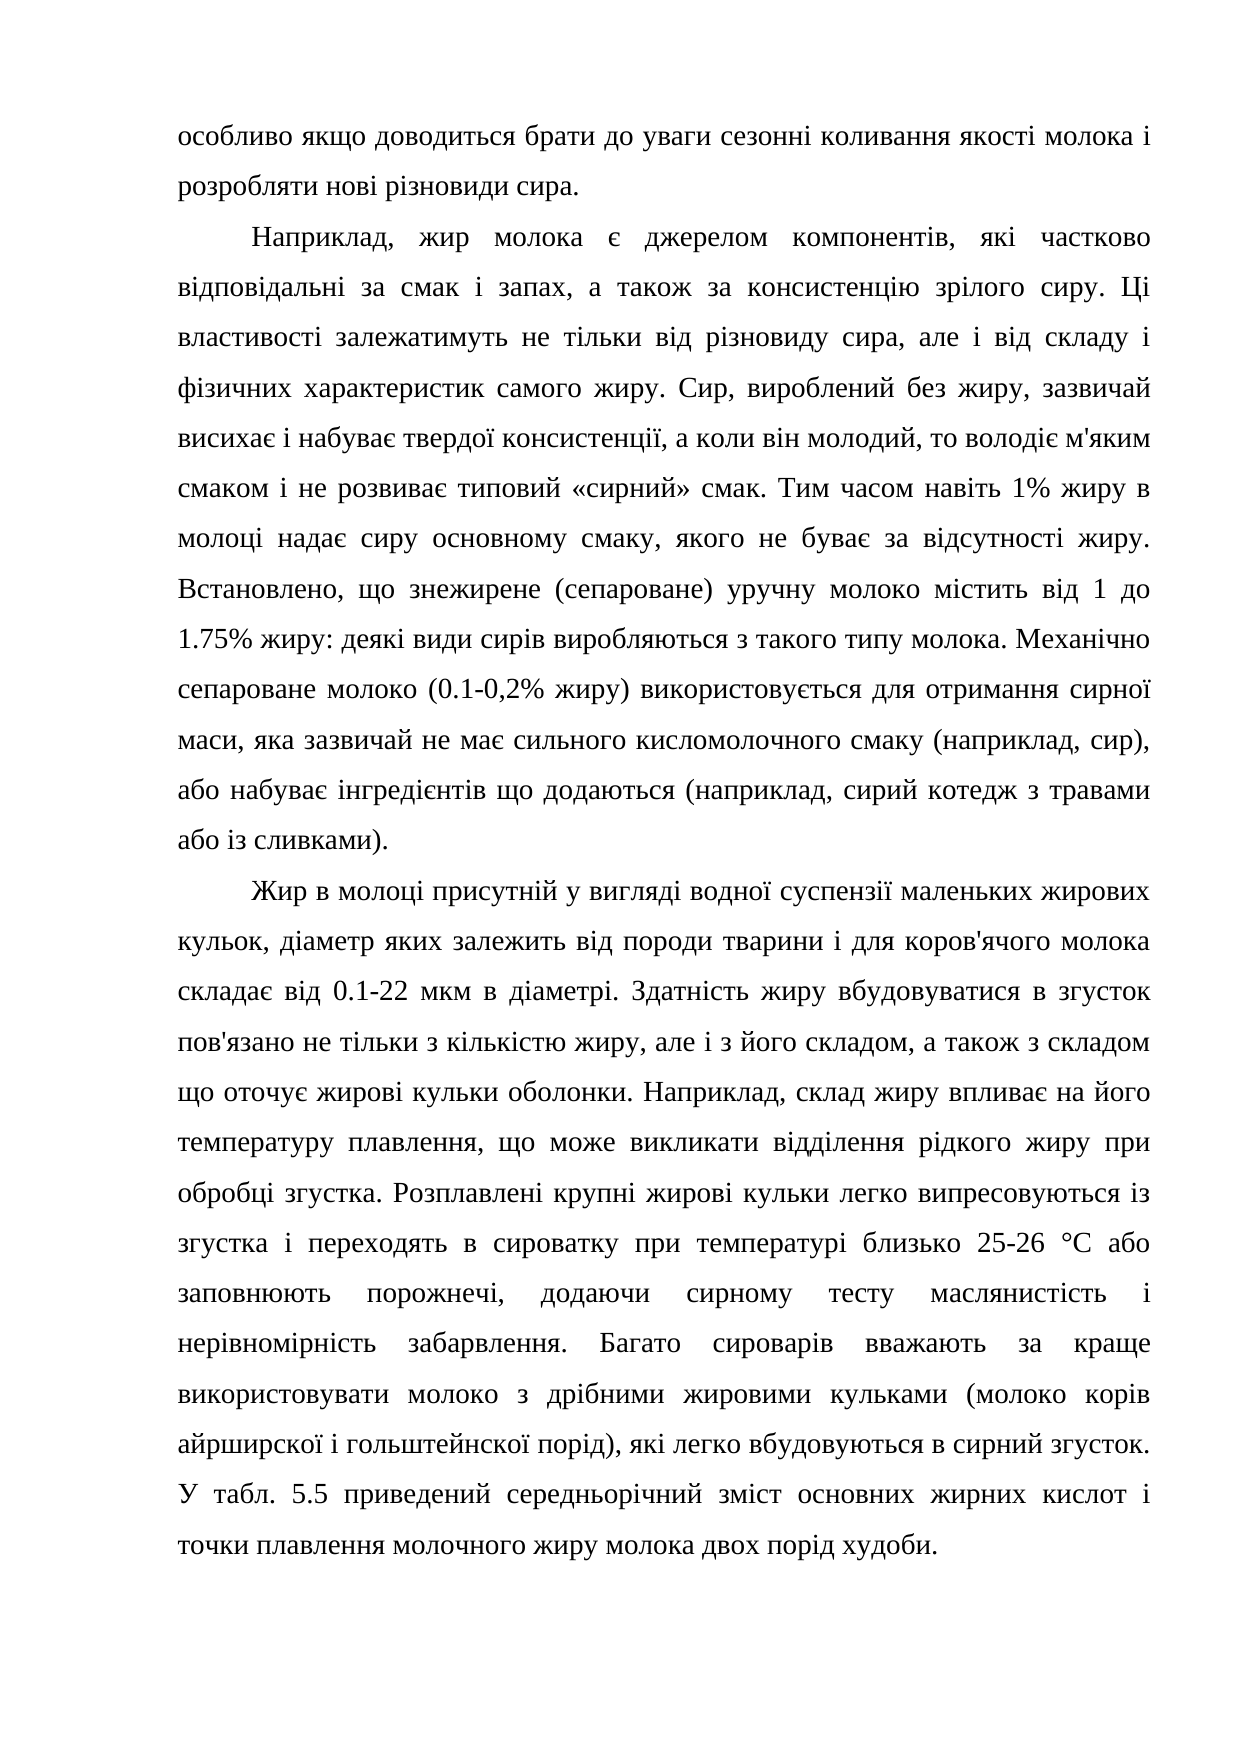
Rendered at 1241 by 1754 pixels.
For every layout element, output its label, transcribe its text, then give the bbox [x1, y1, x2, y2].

text Наприклад, жир молока є джерелом компонентів, які частково відповідальні за смак і запах, а також за консистенцію зрілого сиру. Ці властивості залежатимуть не тільки від різновиду сира, але і від складу і фізичних характеристик самого жиру. Сир, вироблений без жиру, зазвичай висихає і набуває твердої консистенції, а коли він молодий, то володіє м'яким смаком і не розвиває типовий «сирний» смак. Тим часом навіть 1% жиру в молоці надає сиру основному смаку, якого не буває за відсутності жиру. Встановлено, що знежирене (сепароване) уручну молоко містить від 1 до 1.75% жиру: деякі види сирів виробляються з такого типу молока. Механічно сепароване молоко (0.1-0,2% жиру) використовується для отримання сирної маси, яка зазвичай не має сильного кисломолочного смаку (наприклад, сир), або набуває інгредієнтів що додаються (наприклад, сирий котедж з травами або із сливками). [177, 219, 1152, 856]
text Жир в молоці присутній у вигляді водної суспензії маленьких жирових кульок, діаметр яких залежить від породи тварини і для коров'ячого молока складає від 0.1-22 мкм в діаметрі. Здатність жиру вбудовуватися в згусток пов'язано не тільки з кількістю жиру, але і з його складом, а також з складом що оточує жирові кульки оболонки. Наприклад, склад жиру впливає на його температуру плавлення, що може викликати відділення рідкого жиру при обробці згустка. Розплавлені крупні жирові кульки легко випресовуються із згустка і переходять в сироватку при температурі близько 25-26 °С або заповнюють порожнечі, додаючи сирному тесту маслянистість і нерівномірність забарвлення. Багато сироварів вважають за краще використовувати молоко з дрібними жировими кульками (молоко корів айрширскої і гольштейнскої порід), які легко вбудовуються в сирний згусток. У табл. 5.5 приведений середньорічний зміст основних жирних кислот і точки плавлення молочного жиру молока двох порід худоби. [177, 873, 1152, 1560]
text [177, 118, 1152, 202]
